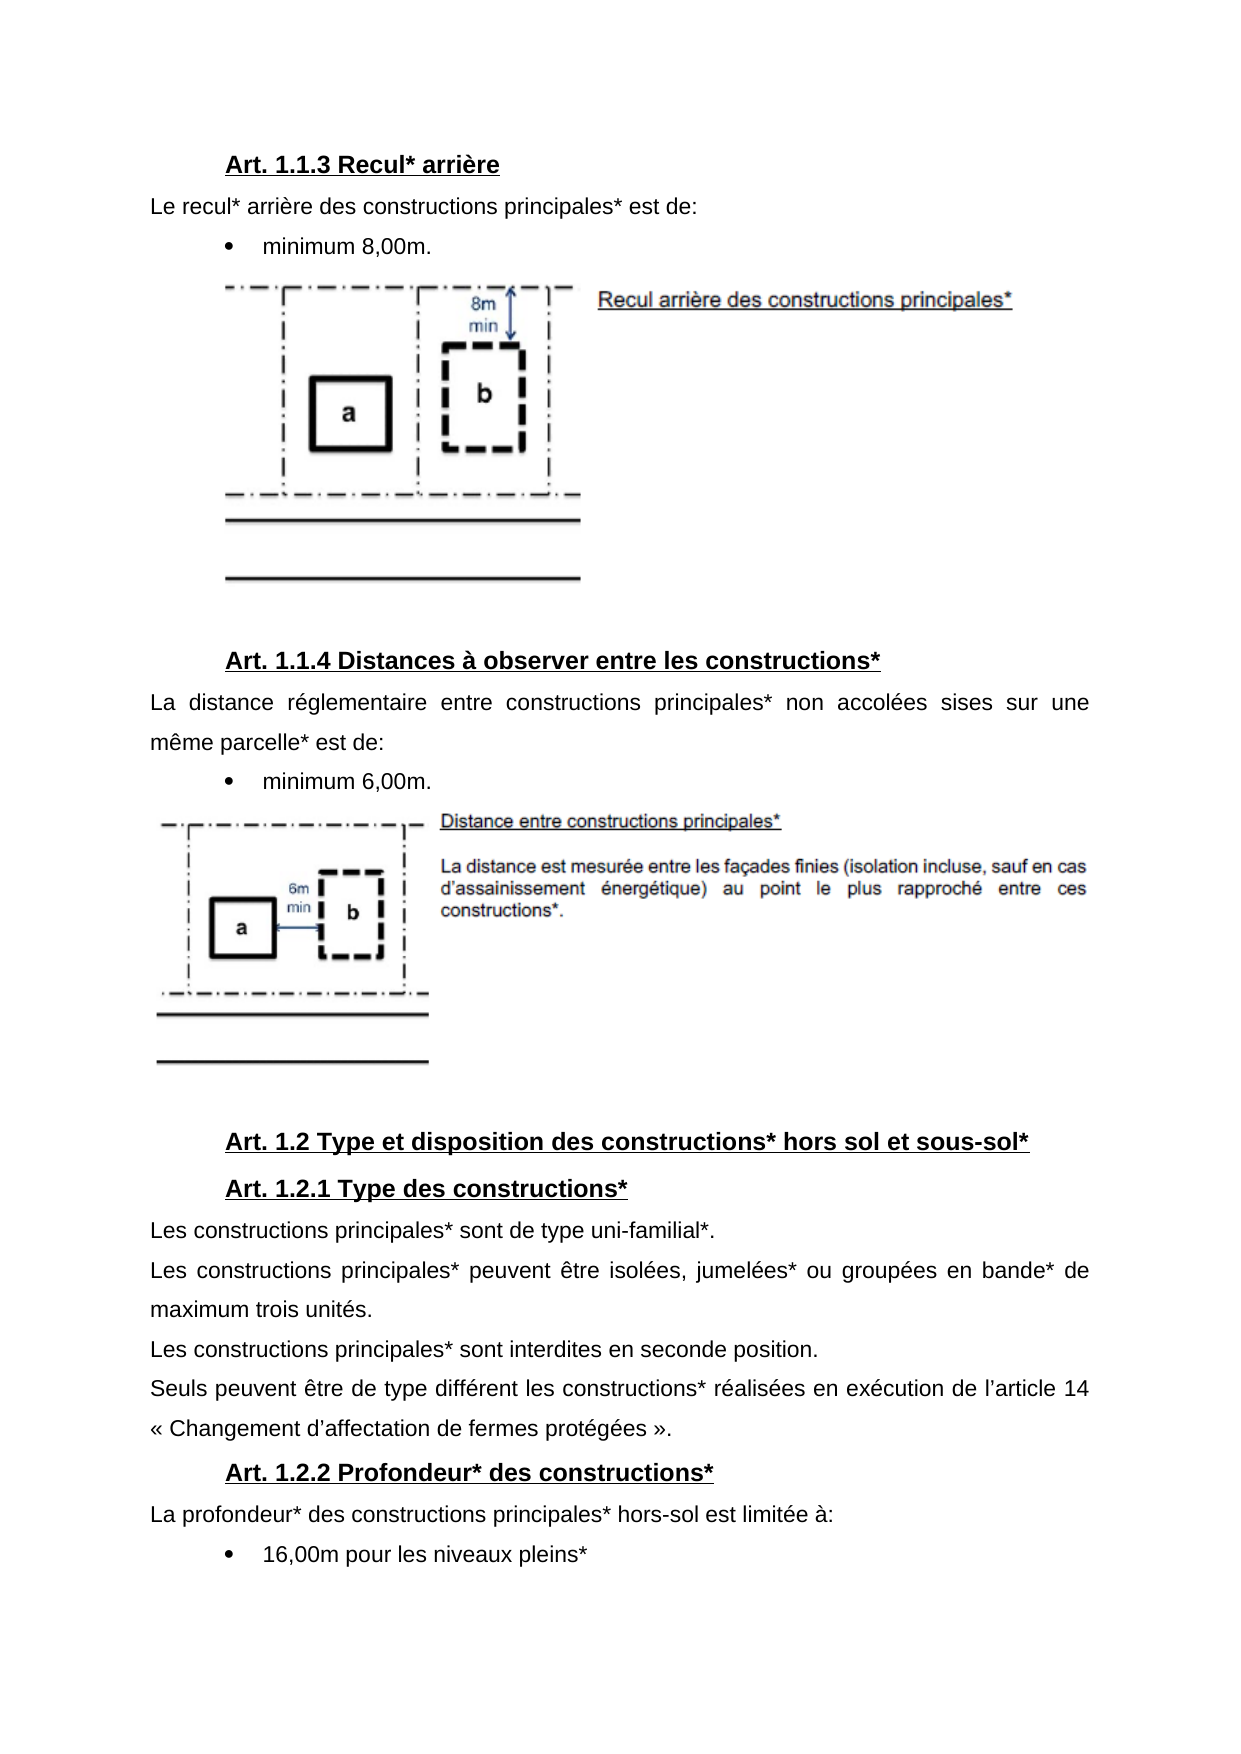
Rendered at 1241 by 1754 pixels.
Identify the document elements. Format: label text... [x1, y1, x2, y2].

list minimum 6,00m. [225, 768, 1090, 794]
text Le recul* arrière des constructions principales* est de: [150, 193, 1090, 219]
subtitle Art. 1.2.2 Profondeur* des constructions* [225, 1458, 1090, 1487]
subtitle Art. 1.2.1 Type des constructions* [225, 1174, 1090, 1203]
text La distance réglementaire entre constructions principales* non accolées sises sur une même parcelle* est de: [150, 689, 1090, 755]
picture [213, 272, 1027, 590]
list 16,00m pour les niveaux pleins* [225, 1541, 1090, 1567]
subtitle Art. 1.1.3 Recul* arrière [225, 150, 1090, 179]
text Les constructions principales* sont de type uni-familial*. [150, 1217, 1090, 1243]
subtitle Art. 1.1.4 Distances à observer entre les constructions* [225, 646, 1090, 675]
list minimum 8,00m. [225, 233, 1090, 259]
text La profondeur* des constructions principales* hors-sol est limitée à: [150, 1501, 1090, 1528]
text Seuls peuvent être de type différent les constructions* réalisées en exécution de l’article 14 « Changement d’affectation de fermes protégées ». [150, 1375, 1090, 1441]
text Les constructions principales* sont interdites en seconde position. [150, 1336, 1090, 1362]
subtitle Art. 1.2 Type et disposition des constructions* hors sol et sous-sol* [225, 1127, 1090, 1156]
text Les constructions principales* peuvent être isolées, jumelées* ou groupées en bande* de maximum trois unités. [150, 1257, 1090, 1322]
picture [150, 807, 1091, 1070]
